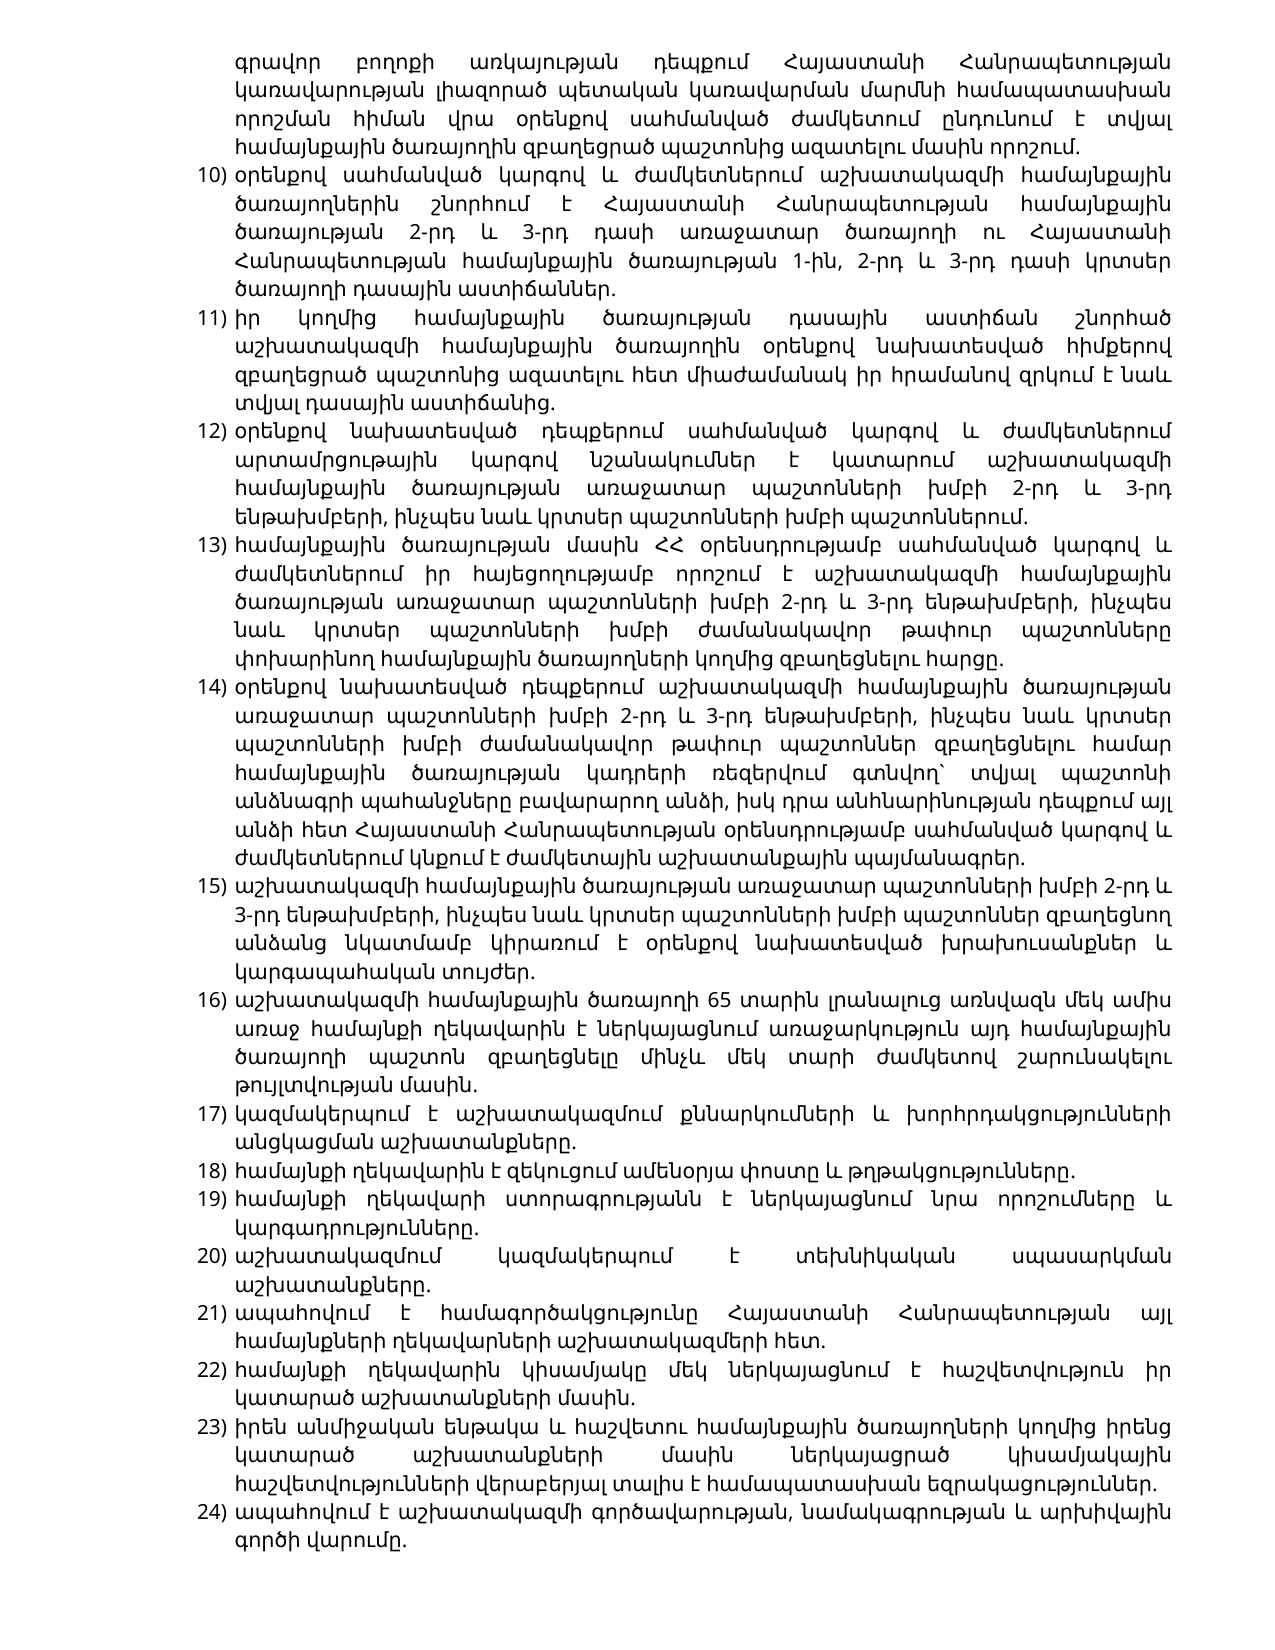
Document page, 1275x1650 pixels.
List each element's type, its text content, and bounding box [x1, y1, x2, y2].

list համայնքային ծառայության մասին ՀՀ օրենսդրությամբ սահմանված կարգով և ժամկետներում իր հայեցողությամբ որոշում է աշխատակազմի համայնքային ծառայության առաջատար պաշտոնների խմբի 2-րդ և 3-րդ ենթախմբերի, ինչպես նաև կրտսեր պաշտոնների խմբի ժամանակավոր թափուր պաշտոնները փոխարինող համայնքային ծառայողների կողմից զբաղեցնելու հարցը. [197, 530, 1172, 672]
list ապահովում է աշխատակազմի գործավարության, նամակագրության և արխիվային գործի վարումը. [197, 1497, 1172, 1554]
list իր կողմից համայնքային ծառայության դասային աստիճան շնորհած աշխատակազմի համայնքային ծառայողին օրենքով նախատեսված հիմքերով զբաղեցրած պաշտոնից ազատելու հետ միաժամանակ իր հրամանով զրկում է նաև տվյալ դասային աստիճանից. [197, 303, 1172, 417]
list ապահովում է համագործակցությունը Հայաստանի Հանրապետության այլ համայնքների ղեկավարների աշխատակազմերի հետ. [197, 1298, 1172, 1355]
list օրենքով նախատեսված դեպքերում աշխատակազմի համայնքային ծառայության առաջատար պաշտոնների խմբի 2-րդ և 3-րդ ենթախմբերի, ինչպես նաև կրտսեր պաշտոնների խմբի ժամանակավոր թափուր պաշտոններ զբաղեցնելու համար համայնքային ծառայության կադրերի ռեզերվում գտնվող` տվյալ պաշտոնի անձնագրի պահանջները բավարարող անձի, իսկ դրա անհնարինության դեպքում այլ անձի հետ Հայաստանի Հանրապետության օրենսդրությամբ սահմանված կարգով և ժամկետներում կնքում է ժամկետային աշխատանքային պայմանագրեր. [197, 672, 1172, 872]
list համայնքի ղեկավարի ստորագրությանն է ներկայացնում նրա որոշումները և կարգադրությունները. [197, 1184, 1172, 1241]
list աշխատակազմում կազմակերպում է տեխնիկական սպասարկման աշխատանքները. [197, 1241, 1172, 1298]
list աշխատակազմի համայնքային ծառայության առաջատար պաշտոնների խմբի 2-րդ և 3-րդ ենթախմբերի, ինչպես նաև կրտսեր պաշտոնների խմբի պաշտոններ զբաղեցնող անձանց նկատմամբ կիրառում է օրենքով նախատեսված խրախուսանքներ և կարգապահական տույժեր. [197, 872, 1172, 985]
list օրենքով նախատեսված դեպքերում սահմանված կարգով և ժամկետներում արտամրցութային կարգով նշանակումներ է կատարում աշխատակազմի համայնքային ծառայության առաջատար պաշտոնների խմբի 2-րդ և 3-րդ ենթախմբերի, ինչպես նաև կրտսեր պաշտոնների խմբի պաշտոններում. [197, 417, 1172, 530]
list օրենքով սահմանված կարգով և ժամկետներում աշխատակազմի համայնքային ծառայողներին շնորհում է Հայաստանի Հանրապետության համայնքային ծառայության 2-րդ և 3-րդ դասի առաջատար ծառայողի ու Հայաստանի Հանրապետության համայնքային ծառայության 1-ին, 2-րդ և 3-րդ դասի կրտսեր ծառայողի դասային աստիճաններ. [197, 161, 1172, 303]
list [197, 47, 1172, 161]
list աշխատակազմի համայնքային ծառայողի 65 տարին լրանալուց առնվազն մեկ ամիս առաջ համայնքի ղեկավարին է ներկայացնում առաջարկություն այդ համայնքային ծառայողի պաշտոն զբաղեցնելը մինչև մեկ տարի ժամկետով շարունակելու թույլտվության մասին. [197, 985, 1172, 1099]
list համայնքի ղեկավարին կիսամյակը մեկ ներկայացնում է հաշվետվություն իր կատարած աշխատանքների մասին. [197, 1355, 1172, 1412]
list կազմակերպում է աշխատակազմում քննարկումների և խորհրդակցությունների անցկացման աշխատանքները. [197, 1099, 1172, 1156]
list իրեն անմիջական ենթակա և հաշվետու համայնքային ծառայողների կողմից իրենց կատարած աշխատանքների մասին ներկայացրած կիսամյակային հաշվետվությունների վերաբերյալ տալիս է համապատասխան եզրակացություններ. [197, 1412, 1172, 1497]
list համայնքի ղեկավարին է զեկուցում ամենօրյա փոստը և թղթակցությունները. [197, 1156, 1172, 1184]
